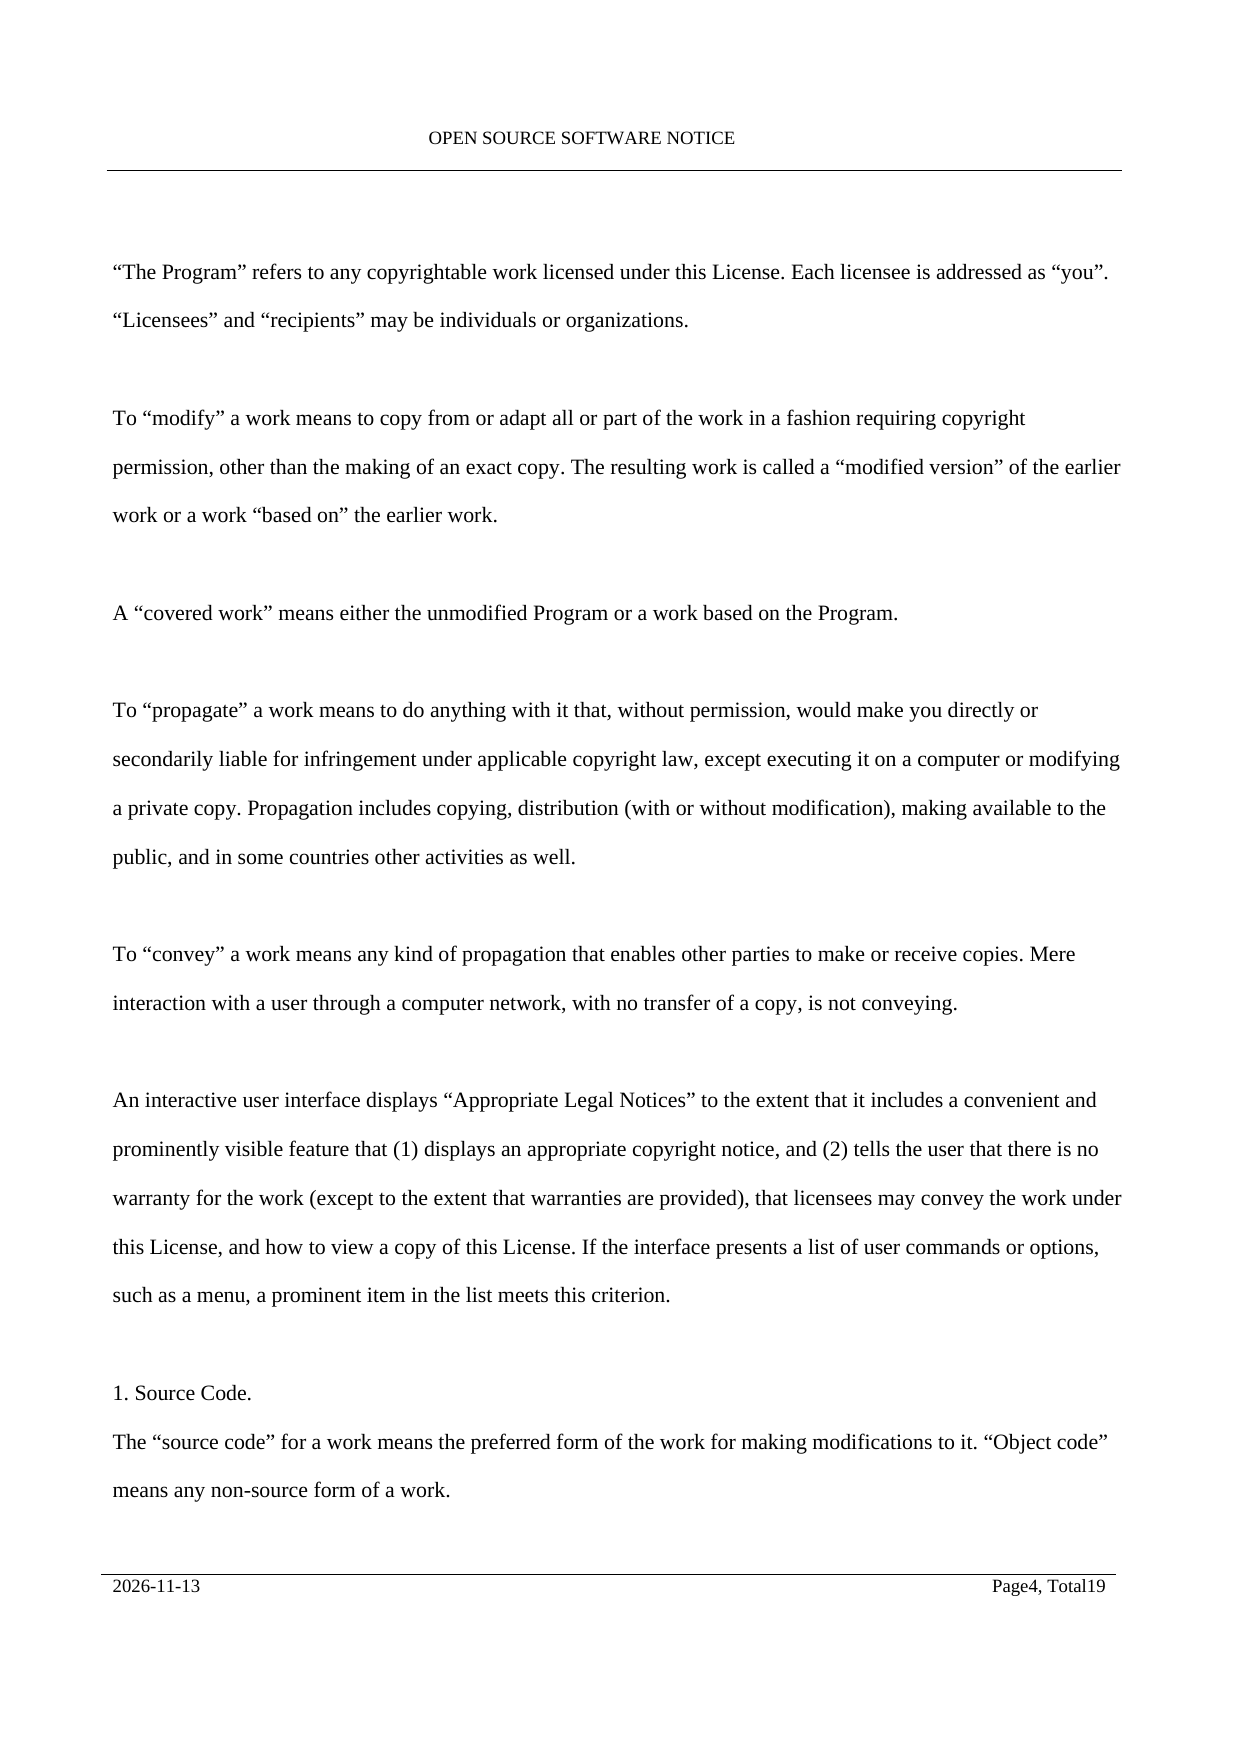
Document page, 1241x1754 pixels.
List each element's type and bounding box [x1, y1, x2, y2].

text [112, 206, 1128, 1506]
